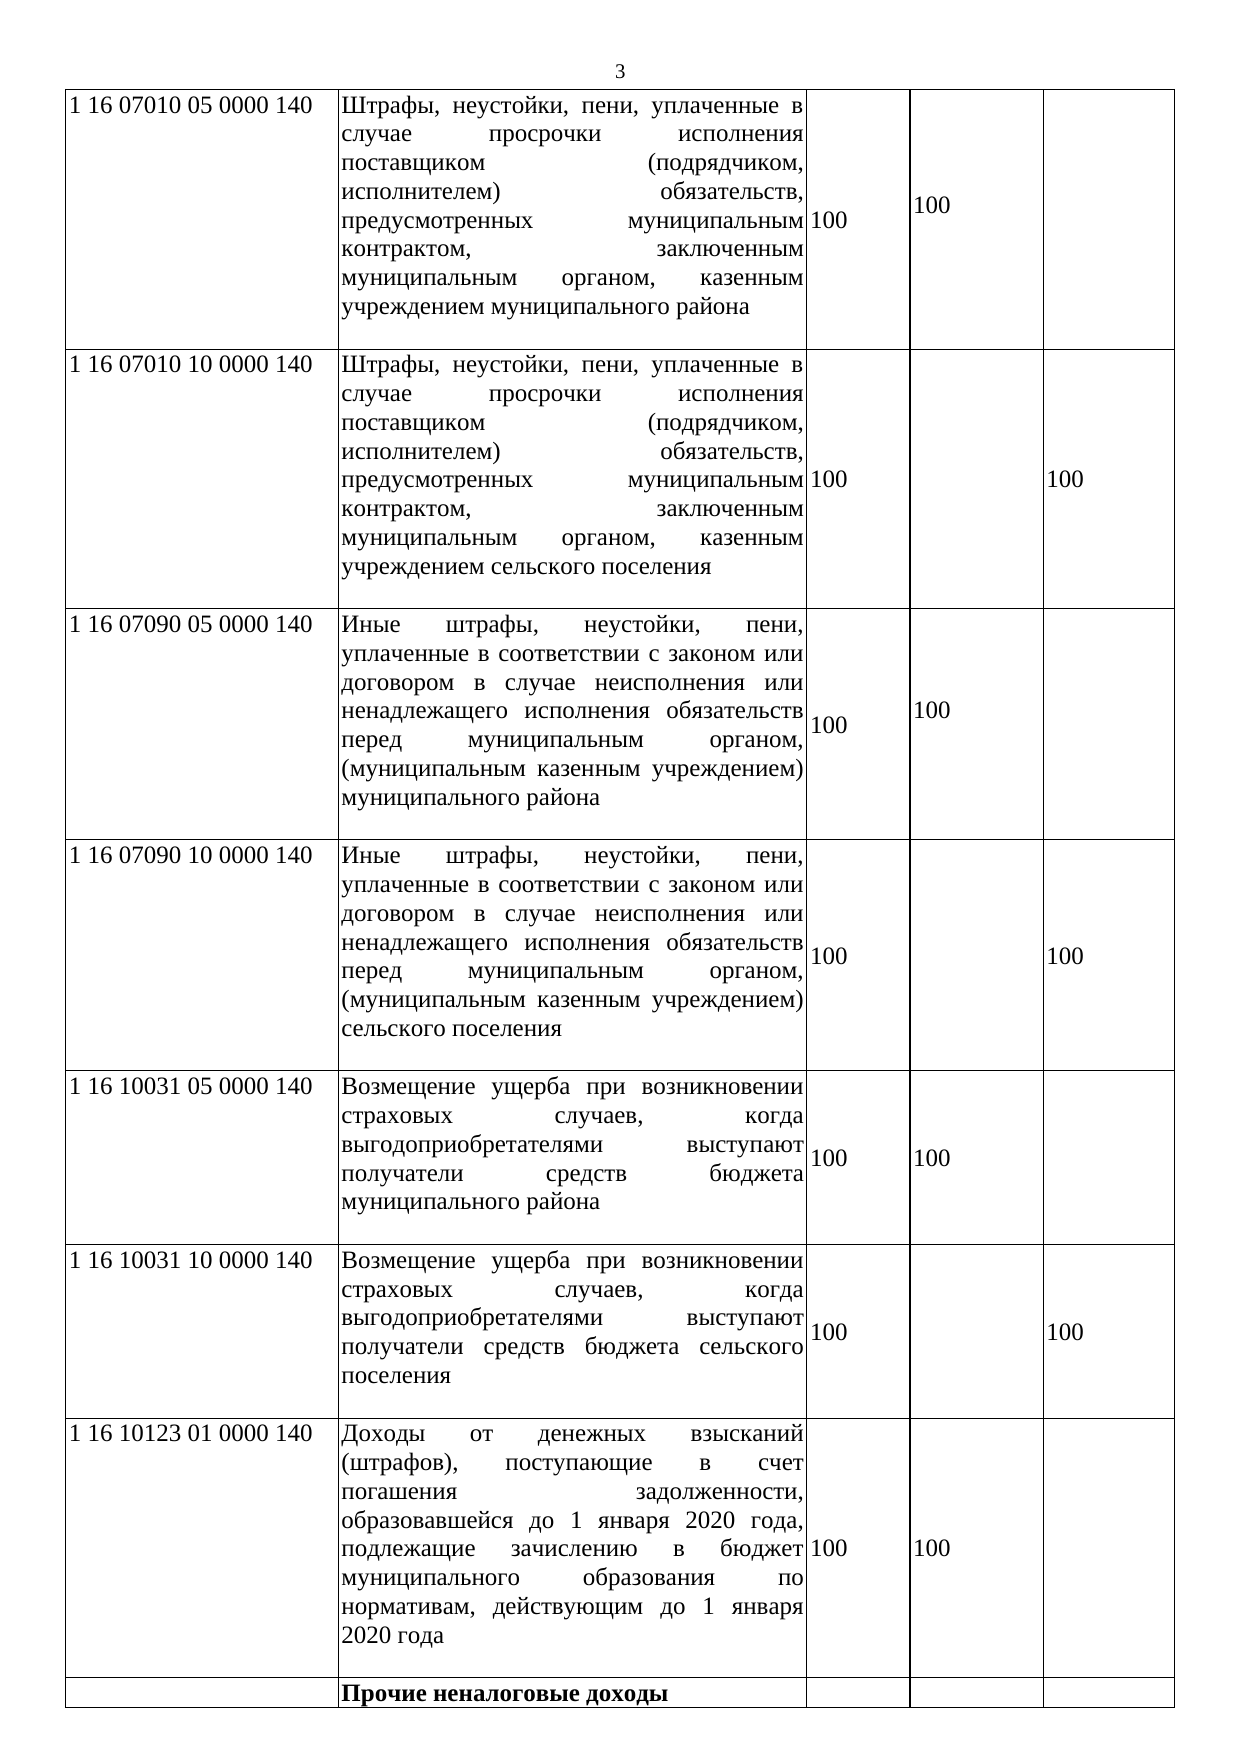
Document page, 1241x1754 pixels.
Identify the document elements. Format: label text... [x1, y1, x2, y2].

table_cell 100 [807, 840, 909, 1070]
table_cell [911, 1678, 1043, 1707]
table_cell Штрафы, неустойки, пени, уплаченные в случае просрочки исполнения поставщиком (подрядчиком, исполнителем) обязательств, предусмотренных муниципальным контрактом, заключенным муниципальным органом, казенным учреждением муниципального района [339, 90, 806, 348]
table_cell [66, 1678, 338, 1707]
table_cell Иные штрафы, неустойки, пени, уплаченные в соответствии с законом или договором в случае неисполнения или ненадлежащего исполнения обязательств перед муниципальным органом, (муниципальным казенным учреждением) муниципального района [339, 609, 806, 839]
table_cell [911, 350, 1043, 608]
table_cell 100 [911, 609, 1043, 839]
table_cell 100 [807, 1245, 909, 1417]
table_cell 1 16 10031 05 0000 140 [66, 1071, 338, 1244]
table_cell [1044, 609, 1174, 839]
table_cell 100 [911, 90, 1043, 348]
table_cell 100 [807, 90, 909, 348]
table_cell Штрафы, неустойки, пени, уплаченные в случае просрочки исполнения поставщиком (подрядчиком, исполнителем) обязательств, предусмотренных муниципальным контрактом, заключенным муниципальным органом, казенным учреждением сельского поселения [339, 350, 806, 608]
table_cell Доходы от денежных взысканий (штрафов), поступающие в счет погашения задолженности, образовавшейся до 1 января 2020 года, подлежащие зачислению в бюджет муниципального образования по нормативам, действующим до 1 января 2020 года [339, 1419, 806, 1677]
table_cell 100 [807, 1419, 909, 1677]
table_cell Возмещение ущерба при возникновении страховых случаев, когда выгодоприобретателями выступают получатели средств бюджета муниципального района [339, 1071, 806, 1244]
table_cell 100 [911, 1419, 1043, 1677]
table_cell 1 16 07010 10 0000 140 [66, 350, 338, 608]
table_cell 100 [1044, 1245, 1174, 1417]
table_cell [1044, 90, 1174, 348]
table_cell 1 16 07010 05 0000 140 [66, 90, 338, 348]
table_cell [1044, 1071, 1174, 1244]
table_cell 100 [807, 609, 909, 839]
table_cell 1 16 10123 01 0000 140 [66, 1419, 338, 1677]
table_cell [911, 1245, 1043, 1417]
table_cell 100 [807, 350, 909, 608]
table_cell [807, 1678, 909, 1707]
table_cell 100 [1044, 350, 1174, 608]
table_cell 1 16 07090 10 0000 140 [66, 840, 338, 1070]
table_cell [1044, 1678, 1174, 1707]
table_cell [1044, 1419, 1174, 1677]
table_cell 1 16 10031 10 0000 140 [66, 1245, 338, 1417]
table_cell Иные штрафы, неустойки, пени, уплаченные в соответствии с законом или договором в случае неисполнения или ненадлежащего исполнения обязательств перед муниципальным органом, (муниципальным казенным учреждением) сельского поселения [339, 840, 806, 1070]
table_cell Прочие неналоговые доходы [339, 1678, 806, 1707]
table_cell 100 [1044, 840, 1174, 1070]
table_cell 100 [911, 1071, 1043, 1244]
table_cell [911, 840, 1043, 1070]
table_cell 100 [807, 1071, 909, 1244]
table_cell Возмещение ущерба при возникновении страховых случаев, когда выгодоприобретателями выступают получатели средств бюджета сельского поселения [339, 1245, 806, 1417]
table_cell 1 16 07090 05 0000 140 [66, 609, 338, 839]
